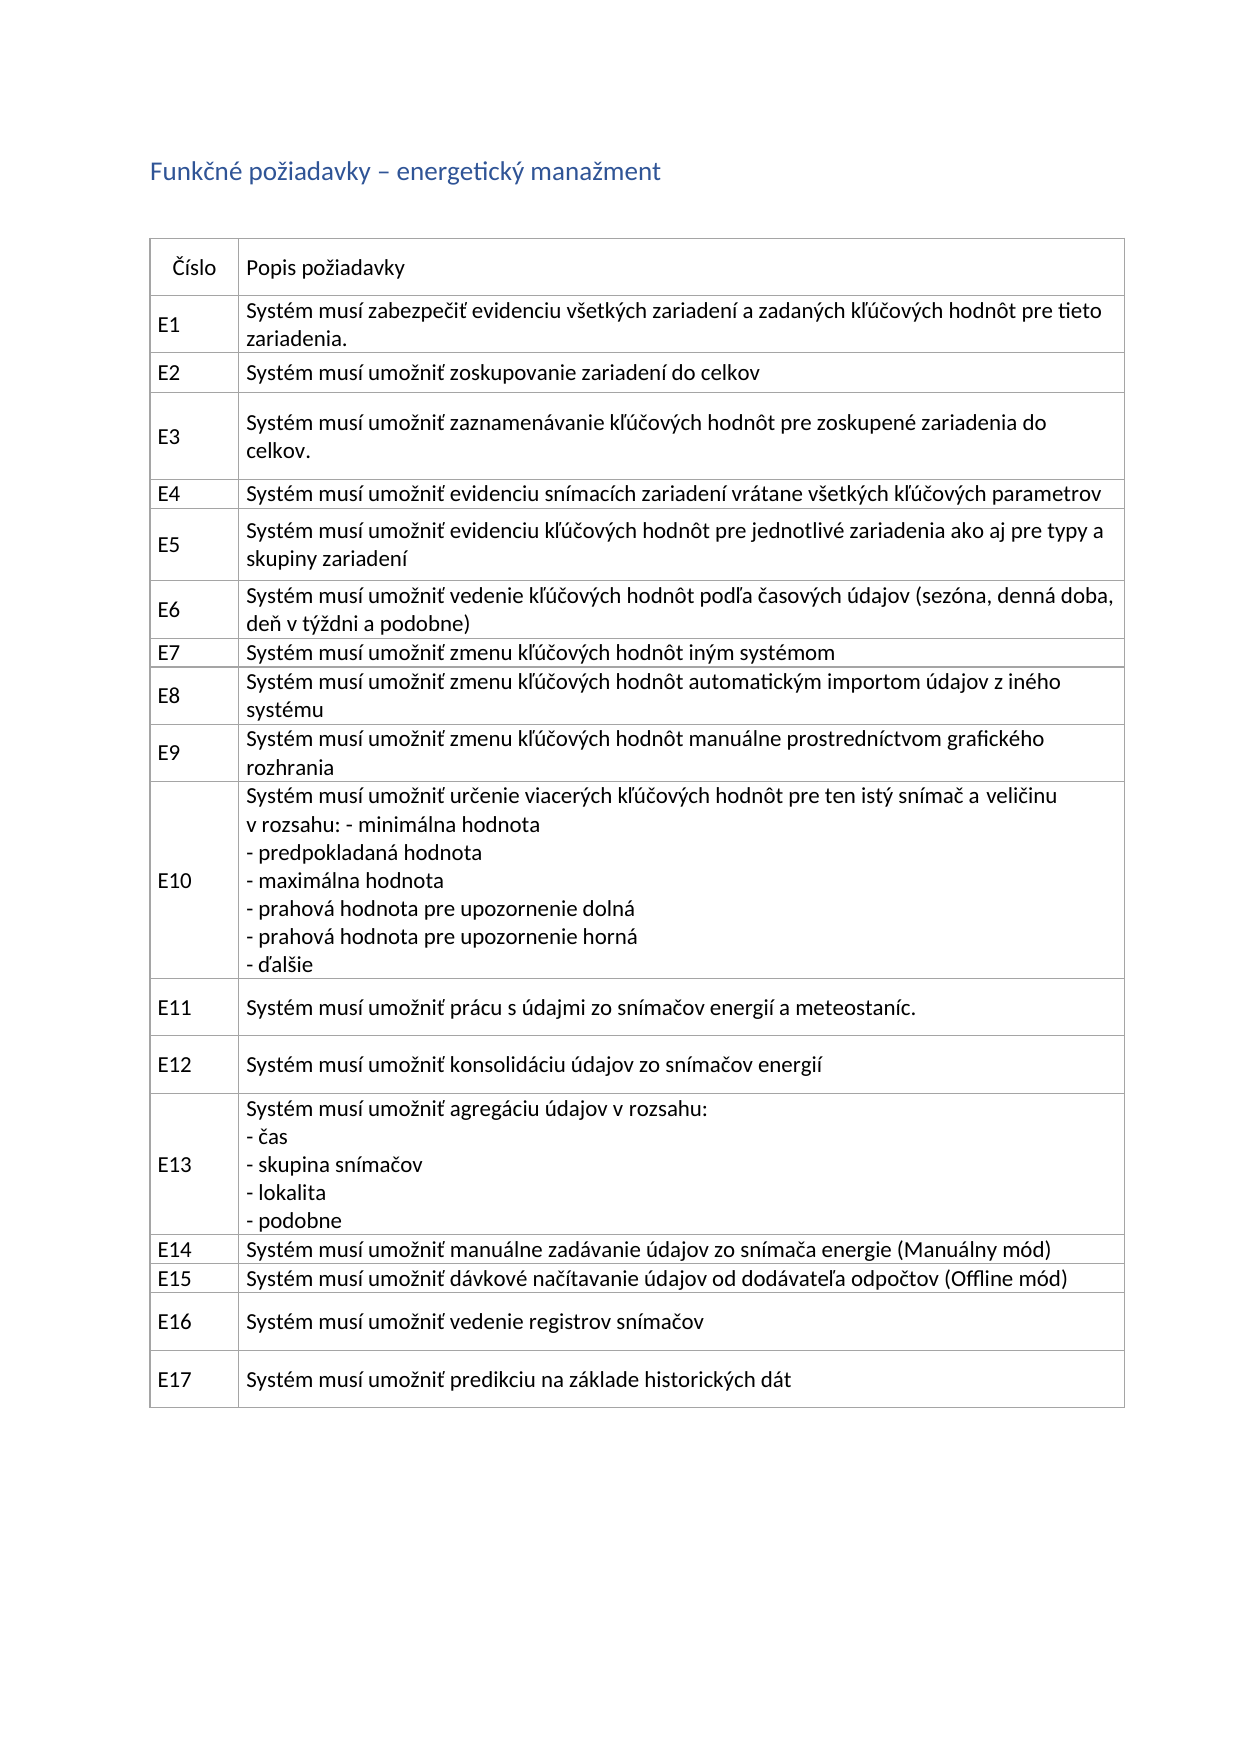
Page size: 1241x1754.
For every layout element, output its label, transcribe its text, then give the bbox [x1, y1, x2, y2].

table_cell Systém musí umožniť konsolidáciu údajov zo snímačov energií [239, 1036, 1124, 1093]
table_cell Systém musí umožniť zoskupovanie zariadení do celkov [239, 353, 1124, 392]
table_cell E3 [151, 393, 238, 478]
table_cell Systém musí umožniť manuálne zadávanie údajov zo snímača energie (Manuálny mód) [239, 1235, 1124, 1263]
table_cell Systém musí umožniť vedenie registrov snímačov [239, 1293, 1124, 1349]
table_cell E10 [151, 782, 238, 978]
table_cell E13 [151, 1094, 238, 1234]
table_cell Systém musí umožniť určenie viacerých kľúčových hodnôt pre ten istý snímač a veličinu v rozsahu: - minimálna hodnota - predpokladaná hodnota - maximálna hodnota - prahová hodnota pre upozornenie dolná - prahová hodnota pre upozornenie horná - ďalšie [239, 782, 1124, 978]
table_cell E8 [151, 668, 238, 723]
table_cell Systém musí umožniť evidenciu snímacích zariadení vrátane všetkých kľúčových parametrov [239, 480, 1124, 507]
table_cell E1 [151, 296, 238, 352]
table_cell Systém musí umožniť zmenu kľúčových hodnôt iným systémom [239, 639, 1124, 666]
table_cell Systém musí umožniť zmenu kľúčových hodnôt manuálne prostredníctvom grafického rozhrania [239, 725, 1124, 781]
table_cell E16 [151, 1293, 238, 1349]
table_cell E17 [151, 1351, 238, 1407]
table_cell Systém musí umožniť prácu s údajmi zo snímačov energií a meteostaníc. [239, 979, 1124, 1035]
table_cell E4 [151, 480, 238, 507]
table_cell Systém musí umožniť vedenie kľúčových hodnôt podľa časových údajov (sezóna, denná doba, deň v týždni a podobne) [239, 581, 1124, 637]
table_cell Systém musí umožniť zmenu kľúčových hodnôt automatickým importom údajov z iného systému [239, 668, 1124, 723]
table_header Číslo [151, 239, 238, 295]
table_cell E9 [151, 725, 238, 781]
table_cell Systém musí umožniť predikciu na základe historických dát [239, 1351, 1124, 1407]
table_header Popis požiadavky [239, 239, 1124, 295]
table_cell E7 [151, 639, 238, 666]
table_cell E14 [151, 1235, 238, 1263]
table_cell E11 [151, 979, 238, 1035]
table_cell E6 [151, 581, 238, 637]
table_cell E15 [151, 1264, 238, 1292]
table_cell Systém musí zabezpečiť evidenciu všetkých zariadení a zadaných kľúčových hodnôt pre tieto zariadenia. [239, 296, 1124, 352]
table_cell E2 [151, 353, 238, 392]
table_cell E5 [151, 509, 238, 580]
table_cell Systém musí umožniť dávkové načítavanie údajov od dodávateľa odpočtov (Offline mód) [239, 1264, 1124, 1292]
subtitle Funkčné požiadavky – energetický manažment [150, 154, 1091, 187]
table_cell E12 [151, 1036, 238, 1093]
table_cell Systém musí umožniť evidenciu kľúčových hodnôt pre jednotlivé zariadenia ako aj pre typy a skupiny zariadení [239, 509, 1124, 580]
table_cell Systém musí umožniť zaznamenávanie kľúčových hodnôt pre zoskupené zariadenia do celkov. [239, 393, 1124, 478]
table_cell Systém musí umožniť agregáciu údajov v rozsahu: - čas - skupina snímačov - lokalita - podobne [239, 1094, 1124, 1234]
